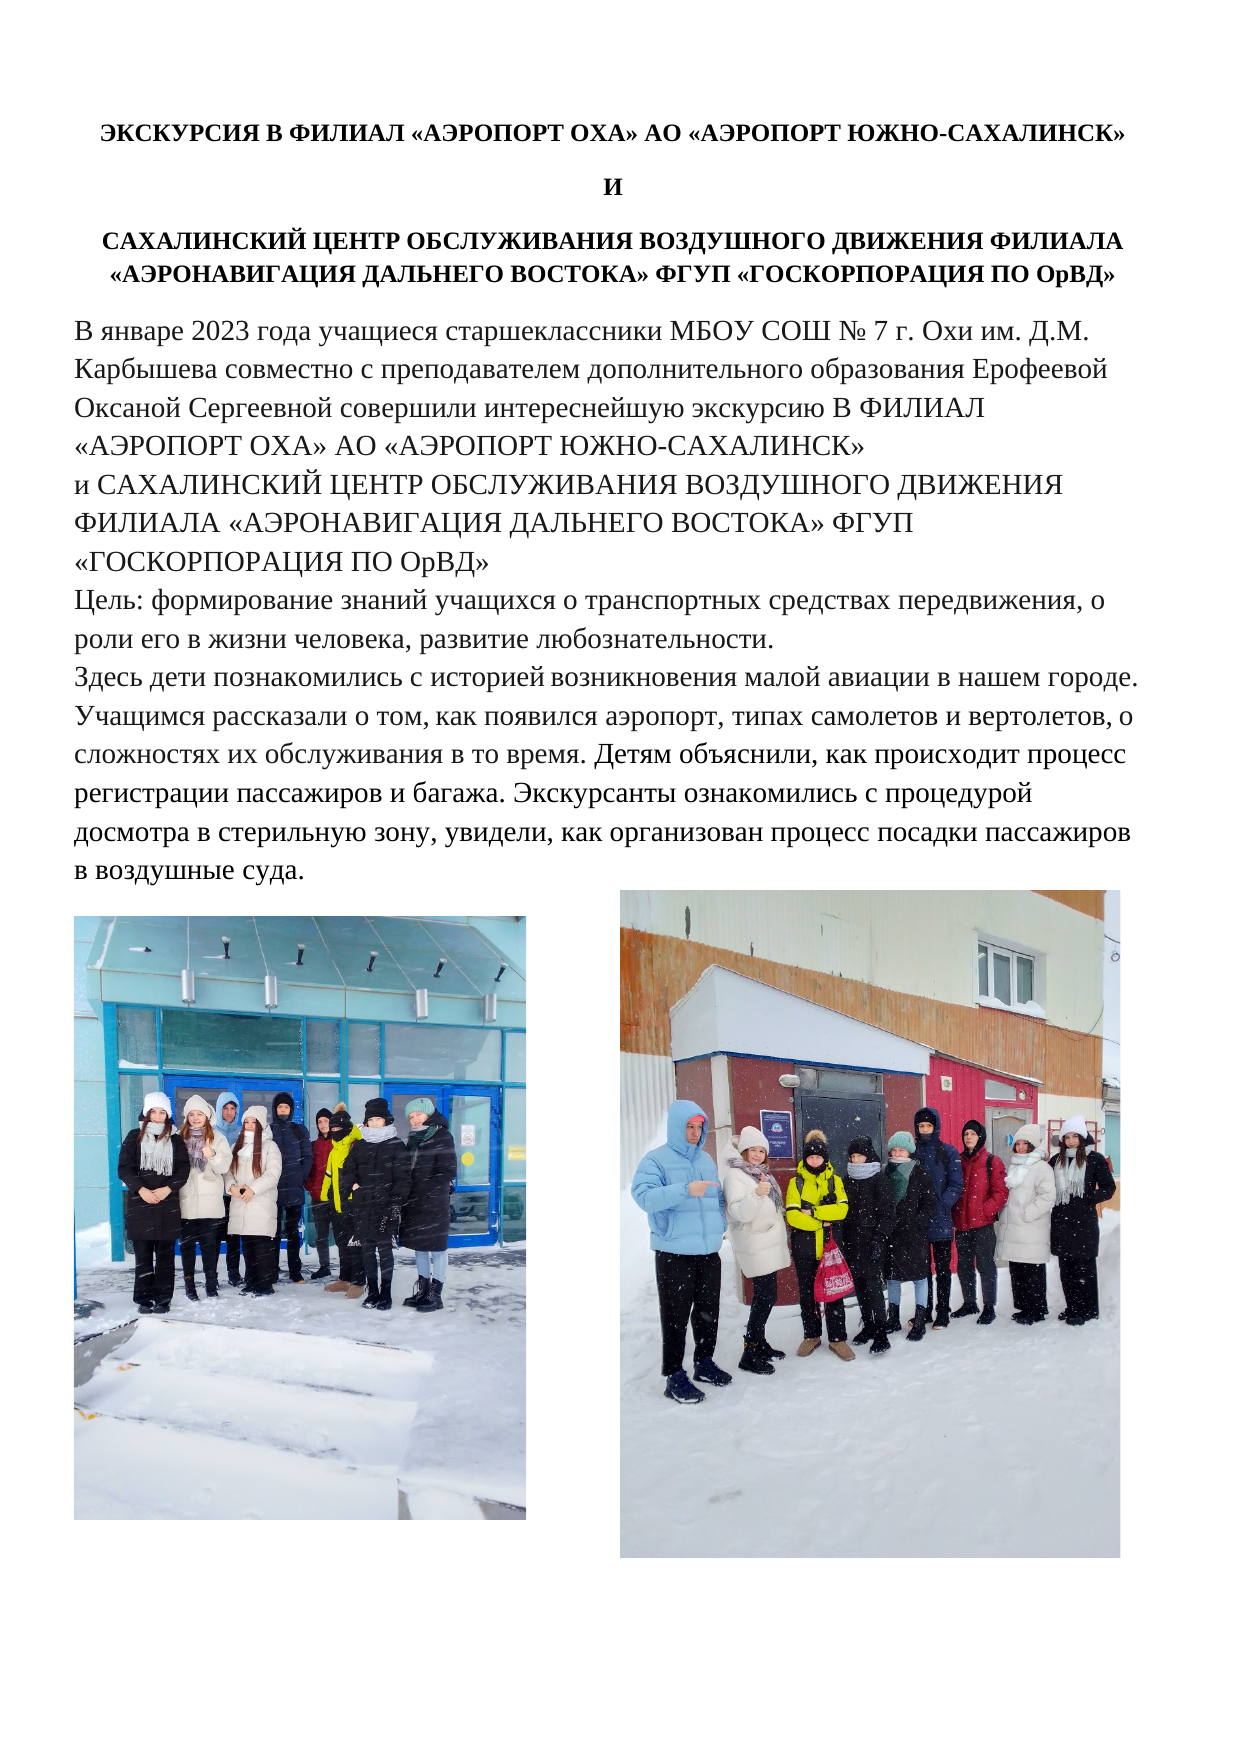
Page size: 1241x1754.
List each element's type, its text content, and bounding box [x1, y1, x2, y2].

picture [620, 890, 1121, 1558]
text САХАЛИНСКИЙ ЦЕНТР ОБСЛУЖИВАНИЯ ВОЗДУШНОГО ДВИЖЕНИЯ ФИЛИАЛА «АЭРОНАВИГАЦИЯ ДАЛЬНЕГО ВОСТОКА» ФГУП «ГОСКОРПОРАЦИЯ ПО ОрВД» [74, 226, 1152, 288]
text Цель: формирование знаний учащихся о транспортных средствах передвижения, о роли его в жизни человека, развитие любознательности. [74, 582, 1152, 654]
picture [73, 916, 527, 1520]
text И [74, 172, 1152, 201]
text и САХАЛИНСКИЙ ЦЕНТР ОБСЛУЖИВАНИЯ ВОЗДУШНОГО ДВИЖЕНИЯ ФИЛИАЛА «АЭРОНАВИГАЦИЯ ДАЛЬНЕГО ВОСТОКА» ФГУП «ГОСКОРПОРАЦИЯ ПО ОрВД» [74, 467, 1152, 577]
text ЭКСКУРСИЯ В ФИЛИАЛ «АЭРОПОРТ ОХА» АО «АЭРОПОРТ ЮЖНО-САХАЛИНСК» [74, 118, 1152, 147]
text В январе 2023 года учащиеся старшеклассники МБОУ СОШ № 7 г. Охи им. Д.М. Карбышева совместно с преподавателем дополнительного образования Ерофеевой Оксаной Сергеевной совершили интереснейшую экскурсию В ФИЛИАЛ «АЭРОПОРТ ОХА» АО «АЭРОПОРТ ЮЖНО-САХАЛИНСК» [74, 313, 1152, 462]
text Учащимся рассказали о том, как появился аэропорт, типах самолетов и вертолетов, о сложностях их обслуживания в то время. Детям объяснили, как происходит процесс регистрации пассажиров и багажа. Экскурсанты ознакомились с процедурой досмотра в стерильную зону, увидели, как организован процесс посадки пассажиров в воздушные суда. [74, 698, 1152, 886]
text Здесь дети познакомились с историей возникновения малой авиации в нашем городе. [74, 659, 1152, 693]
